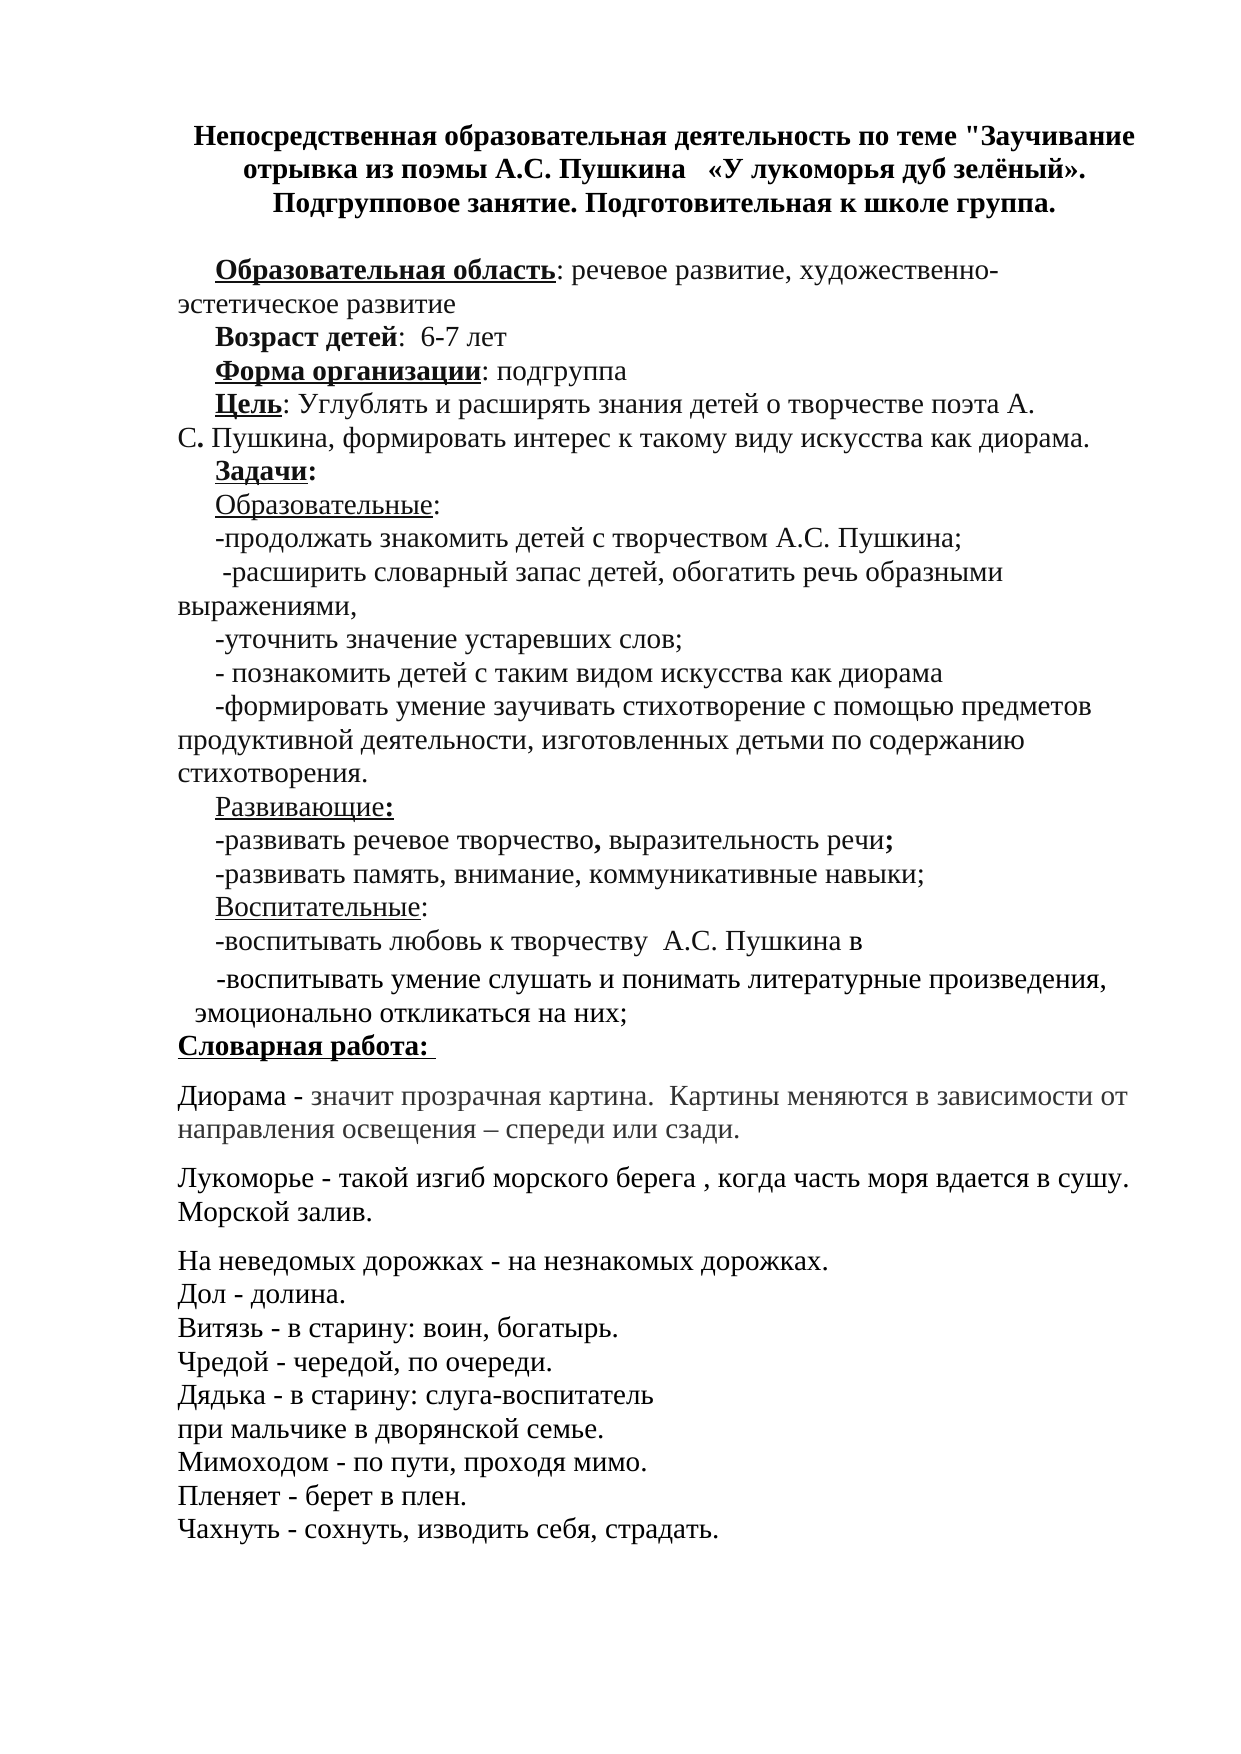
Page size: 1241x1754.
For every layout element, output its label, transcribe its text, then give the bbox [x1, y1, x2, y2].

text Витязь - в старину: воин, богатырь. [177, 1310, 1152, 1344]
text -расширить словарный запас детей, обогатить речь образными выражениями, [177, 554, 1152, 621]
text Форма организации: подгруппа [177, 353, 1152, 386]
text Задачи: [177, 453, 1152, 487]
text Чахнуть - сохнуть, изводить себя, страдать. [177, 1511, 1152, 1545]
text Лукоморье - такой изгиб морского берега , когда часть моря вдается в сушу. Морской залив. [177, 1160, 1152, 1227]
text Развивающие: [177, 789, 1152, 822]
text Диорама - значит прозрачная картина. Картины меняются в зависимости от направления освещения – спереди или сзади. [748, 1078, 1152, 1145]
text -развивать речевое творчество, выразительность речи; [177, 822, 1152, 856]
text -формировать умение заучивать стихотворение с помощью предметов продуктивной деятельности, изготовленных детьми по содержанию стихотворения. [177, 688, 1152, 789]
text На неведомых дорожках - на незнакомых дорожках. [177, 1243, 1152, 1277]
text Дол - долина. [177, 1277, 1152, 1310]
text Пленяет - берет в плен. [177, 1478, 1152, 1511]
text Непосредственная образовательная деятельность по теме "Заучивание отрывка из поэмы А.С. Пушкина «У лукоморья дуб зелёный». [177, 118, 1152, 185]
text Дядька - в старину: слуга-воспитатель [177, 1377, 1152, 1411]
text Цель: Углублять и расширять знания детей о творчестве поэта А. С. Пушкина, формировать интерес к такому виду искусства как диорама. [177, 386, 1152, 453]
text -воспитывать любовь к творчеству А.С. Пушкина в [177, 923, 1152, 957]
text -уточнить значение устаревших слов; [177, 621, 1152, 655]
text -развивать память, внимание, коммуникативные навыки; [177, 856, 1152, 889]
text Воспитательные: [177, 889, 1152, 923]
text Образовательная область: речевое развитие, художественно-эстетическое развитие [177, 252, 1152, 319]
text Словарная работа: [177, 1028, 1152, 1062]
text Подгрупповое занятие. Подготовительная к школе группа. [177, 185, 1152, 219]
text -воспитывать умение слушать и понимать литературные произведения, эмоционально откликаться на них; [194, 961, 1152, 1028]
text -продолжать знакомить детей с творчеством А.С. Пушкина; [177, 521, 1152, 554]
text Чредой - чередой, по очереди. [177, 1344, 1152, 1377]
text Мимоходом - по пути, проходя мимо. [177, 1444, 1152, 1478]
text Возраст детей: 6-7 лет [177, 319, 1152, 353]
text - познакомить детей с таким видом искусства как диорама [177, 655, 1152, 688]
text при мальчике в дворянской семье. [177, 1411, 1152, 1444]
text Образовательные: [177, 487, 1152, 521]
